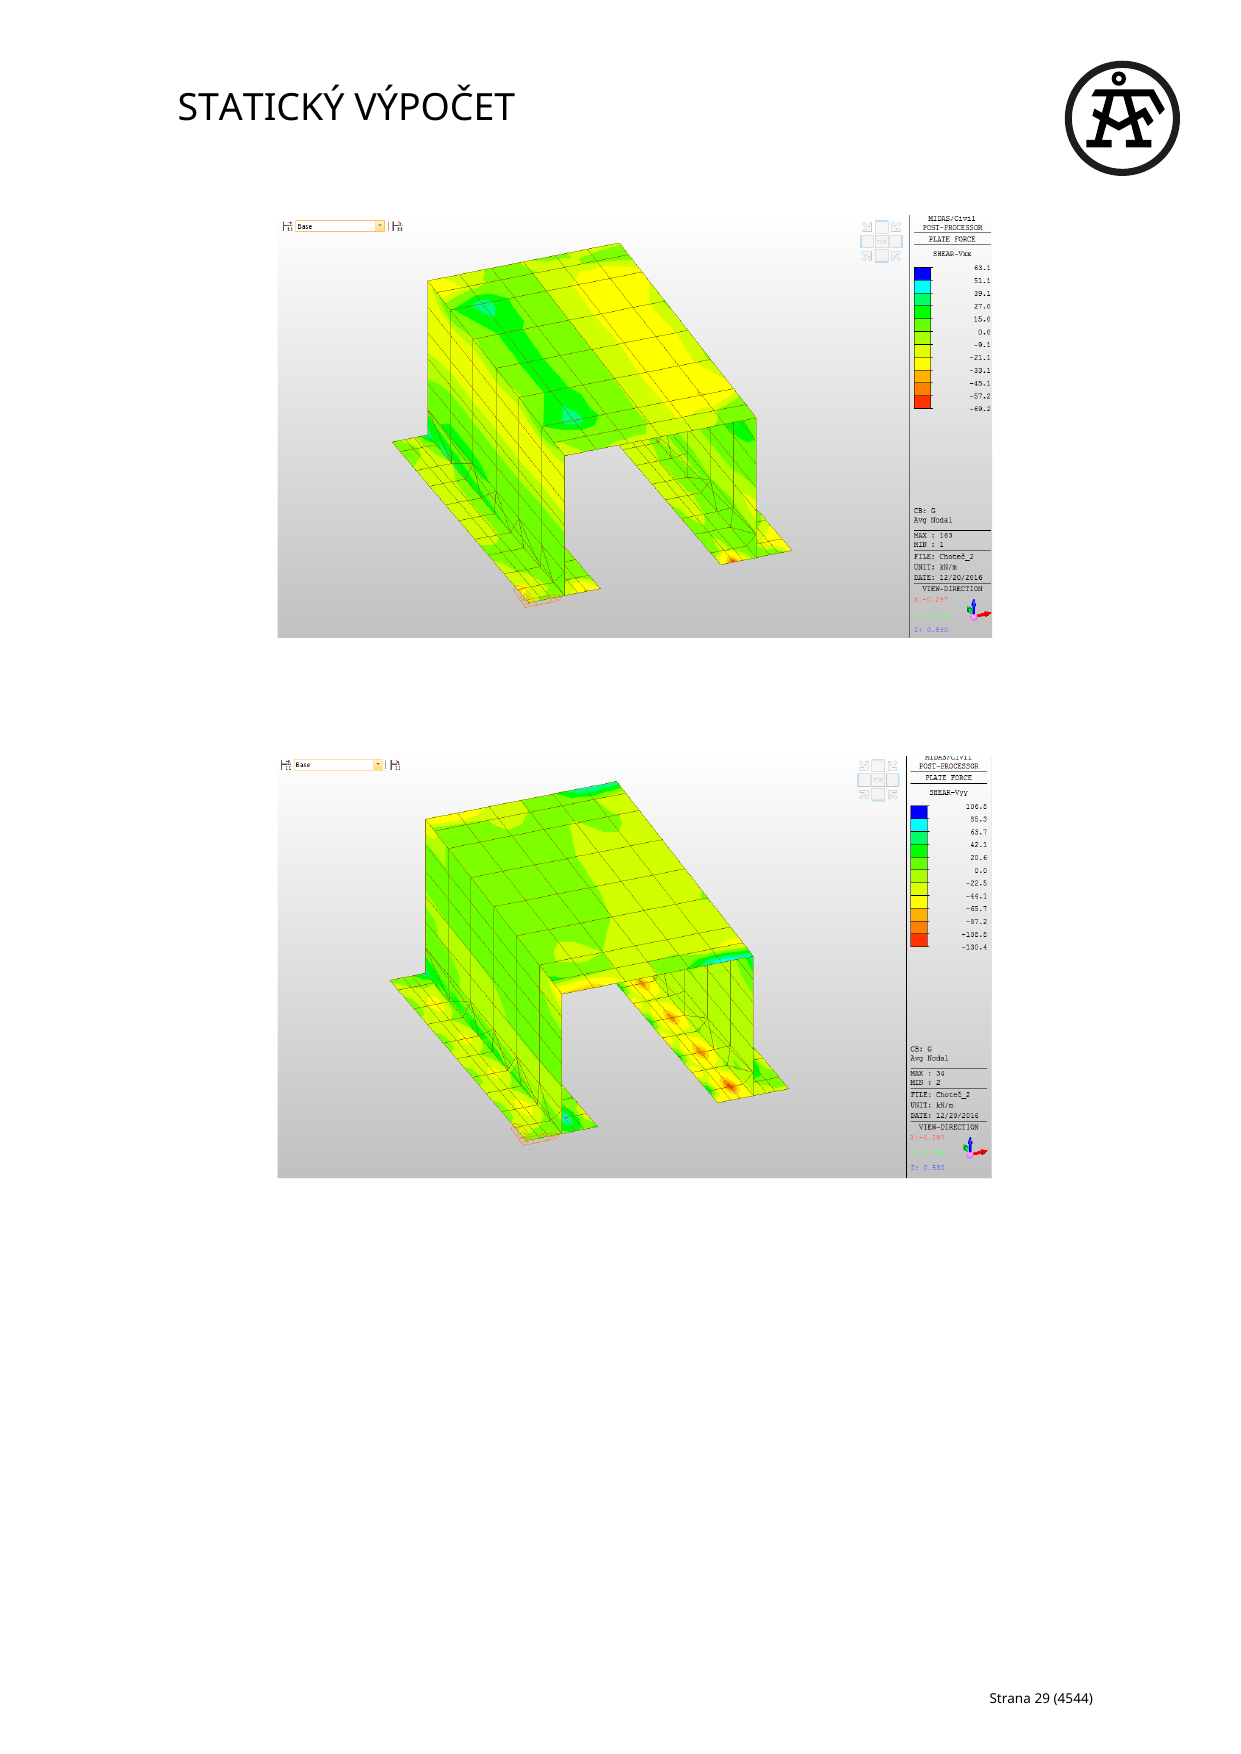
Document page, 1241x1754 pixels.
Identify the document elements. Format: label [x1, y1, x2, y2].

picture [277, 215, 993, 638]
picture [277, 756, 993, 1179]
